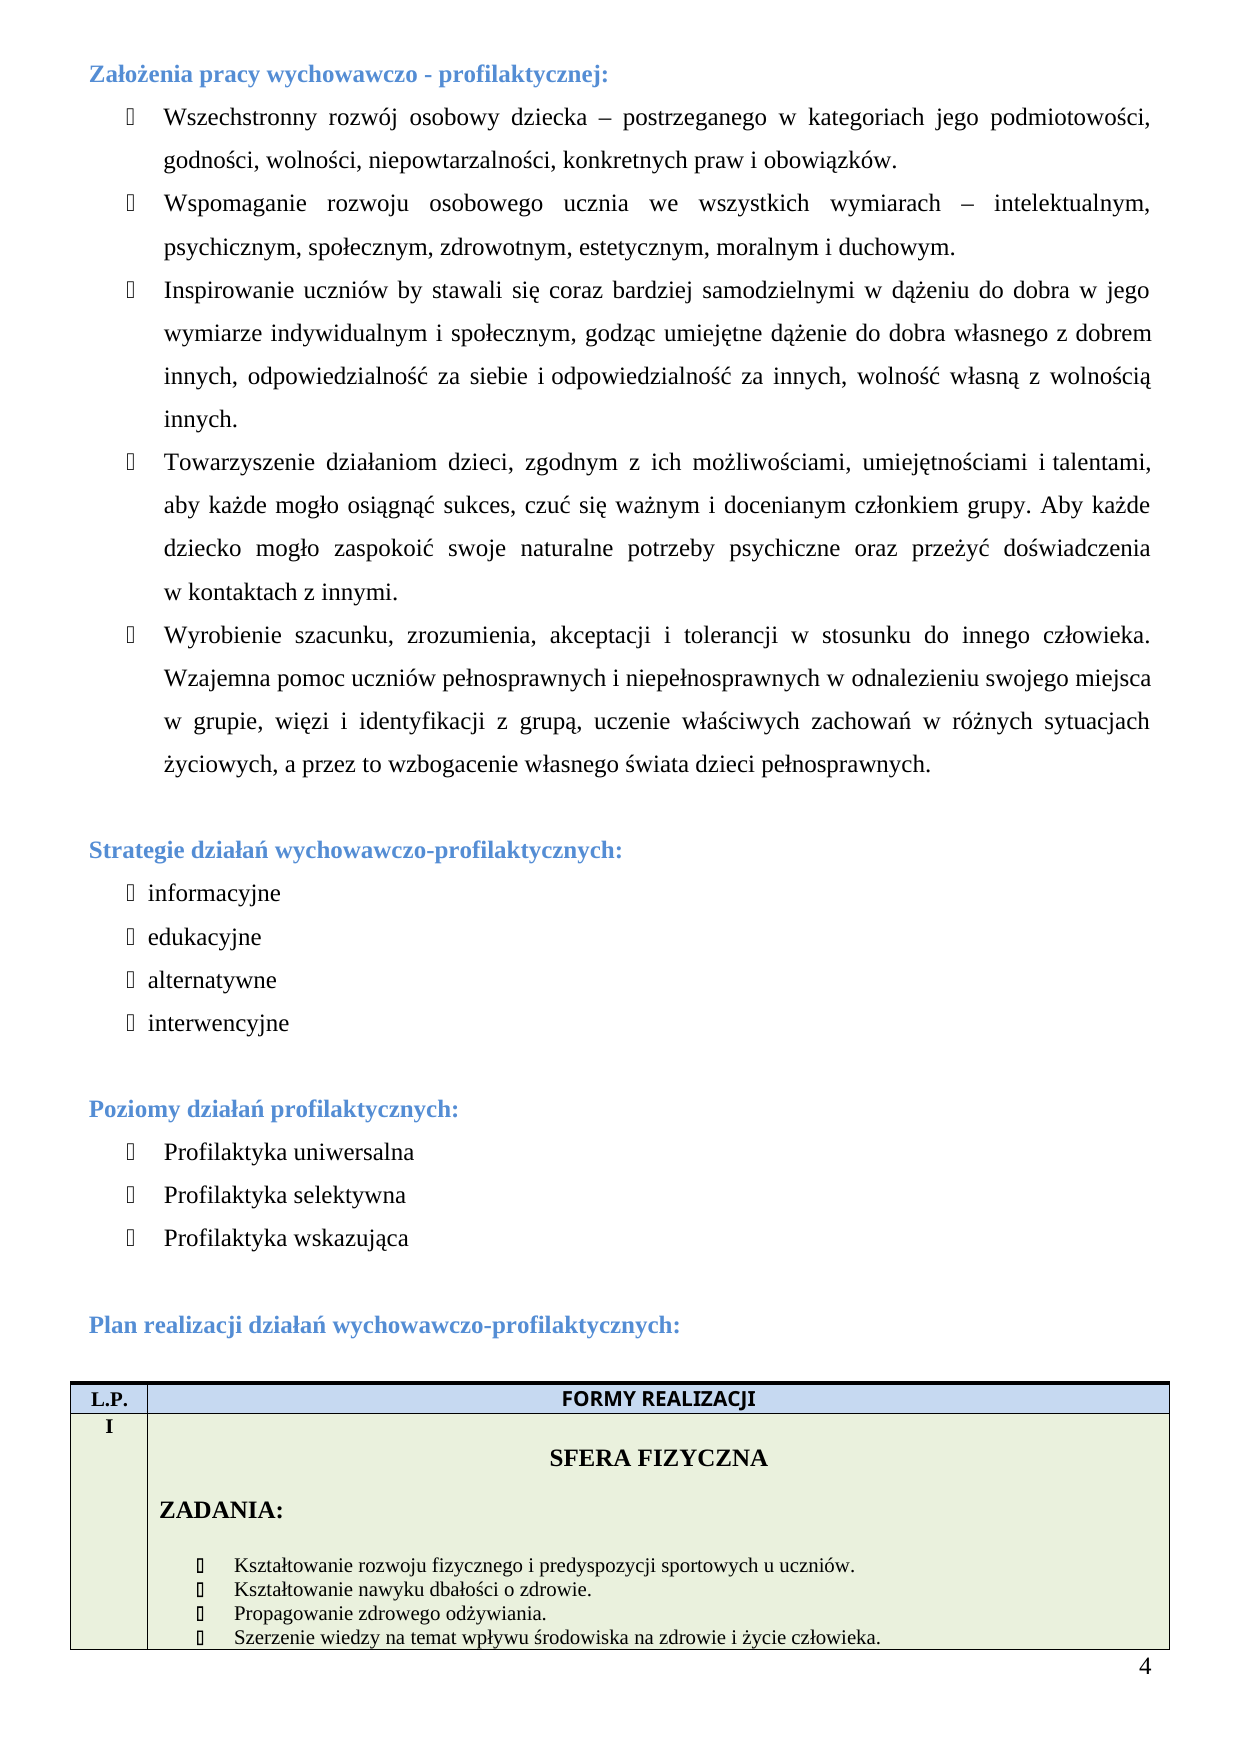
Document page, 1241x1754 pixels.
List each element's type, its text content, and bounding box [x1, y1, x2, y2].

list Towarzyszenie działaniom dzieci, zgodnym z ich możliwościami, umiejętnościami i talentami, aby każde mogło osiągnąć sukces, czuć się ważnym i docenianym członkiem grupy. Aby każde dziecko mogło zaspokoić swoje naturalne potrzeby psychiczne oraz przeżyć doświadczenia w kontaktach z innymi. [126, 447, 1152, 605]
list Profilaktyka wskazująca [126, 1223, 1152, 1252]
text Plan realizacji działań wychowawczo-profilaktycznych: [89, 1310, 1152, 1338]
list alternatywne [126, 965, 1152, 993]
list Profilaktyka uniwersalna [126, 1137, 1152, 1166]
text Założenia pracy wychowawczo - profilaktycznej: [89, 59, 1152, 88]
list Profilaktyka selektywna [126, 1180, 1152, 1209]
list edukacyjne [126, 922, 1152, 950]
table_header FORMY REALIZACJI [148, 1385, 1169, 1413]
list Wspomaganie rozwoju osobowego ucznia we wszystkich wymiarach – intelektualnym, psychicznym, społecznym, zdrowotnym, estetycznym, moralnym i duchowym. [126, 188, 1152, 260]
list Wyrobienie szacunku, zrozumienia, akceptacji i tolerancji w stosunku do innego człowieka. Wzajemna pomoc uczniów pełnosprawnych i niepełnosprawnych w odnalezieniu swojego miejsca w grupie, więzi i identyfikacji z grupą, uczenie właściwych zachowań w różnych sytuacjach życiowych, a przez to wzbogacenie własnego świata dzieci pełnosprawnych. [126, 620, 1152, 778]
list interwencyjne [126, 1008, 1152, 1037]
table_header L.P. [71, 1385, 147, 1413]
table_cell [148, 1414, 1169, 1649]
list Inspirowanie uczniów by stawali się coraz bardziej samodzielnymi w dążeniu do dobra w jego wymiarze indywidualnym i społecznym, godząc umiejętne dążenie do dobra własnego z dobrem innych, odpowiedzialność za siebie i odpowiedzialność za innych, wolność własną z wolnością innych. [126, 275, 1152, 433]
list Wszechstronny rozwój osobowy dziecka – postrzeganego w kategoriach jego podmiotowości, godności, wolności, niepowtarzalności, konkretnych praw i obowiązków. [126, 102, 1152, 174]
list informacyjne [126, 878, 1152, 907]
table_cell I [71, 1414, 147, 1649]
text Poziomy działań profilaktycznych: [89, 1094, 1152, 1123]
text Strategie działań wychowawczo-profilaktycznych: [89, 835, 1152, 864]
